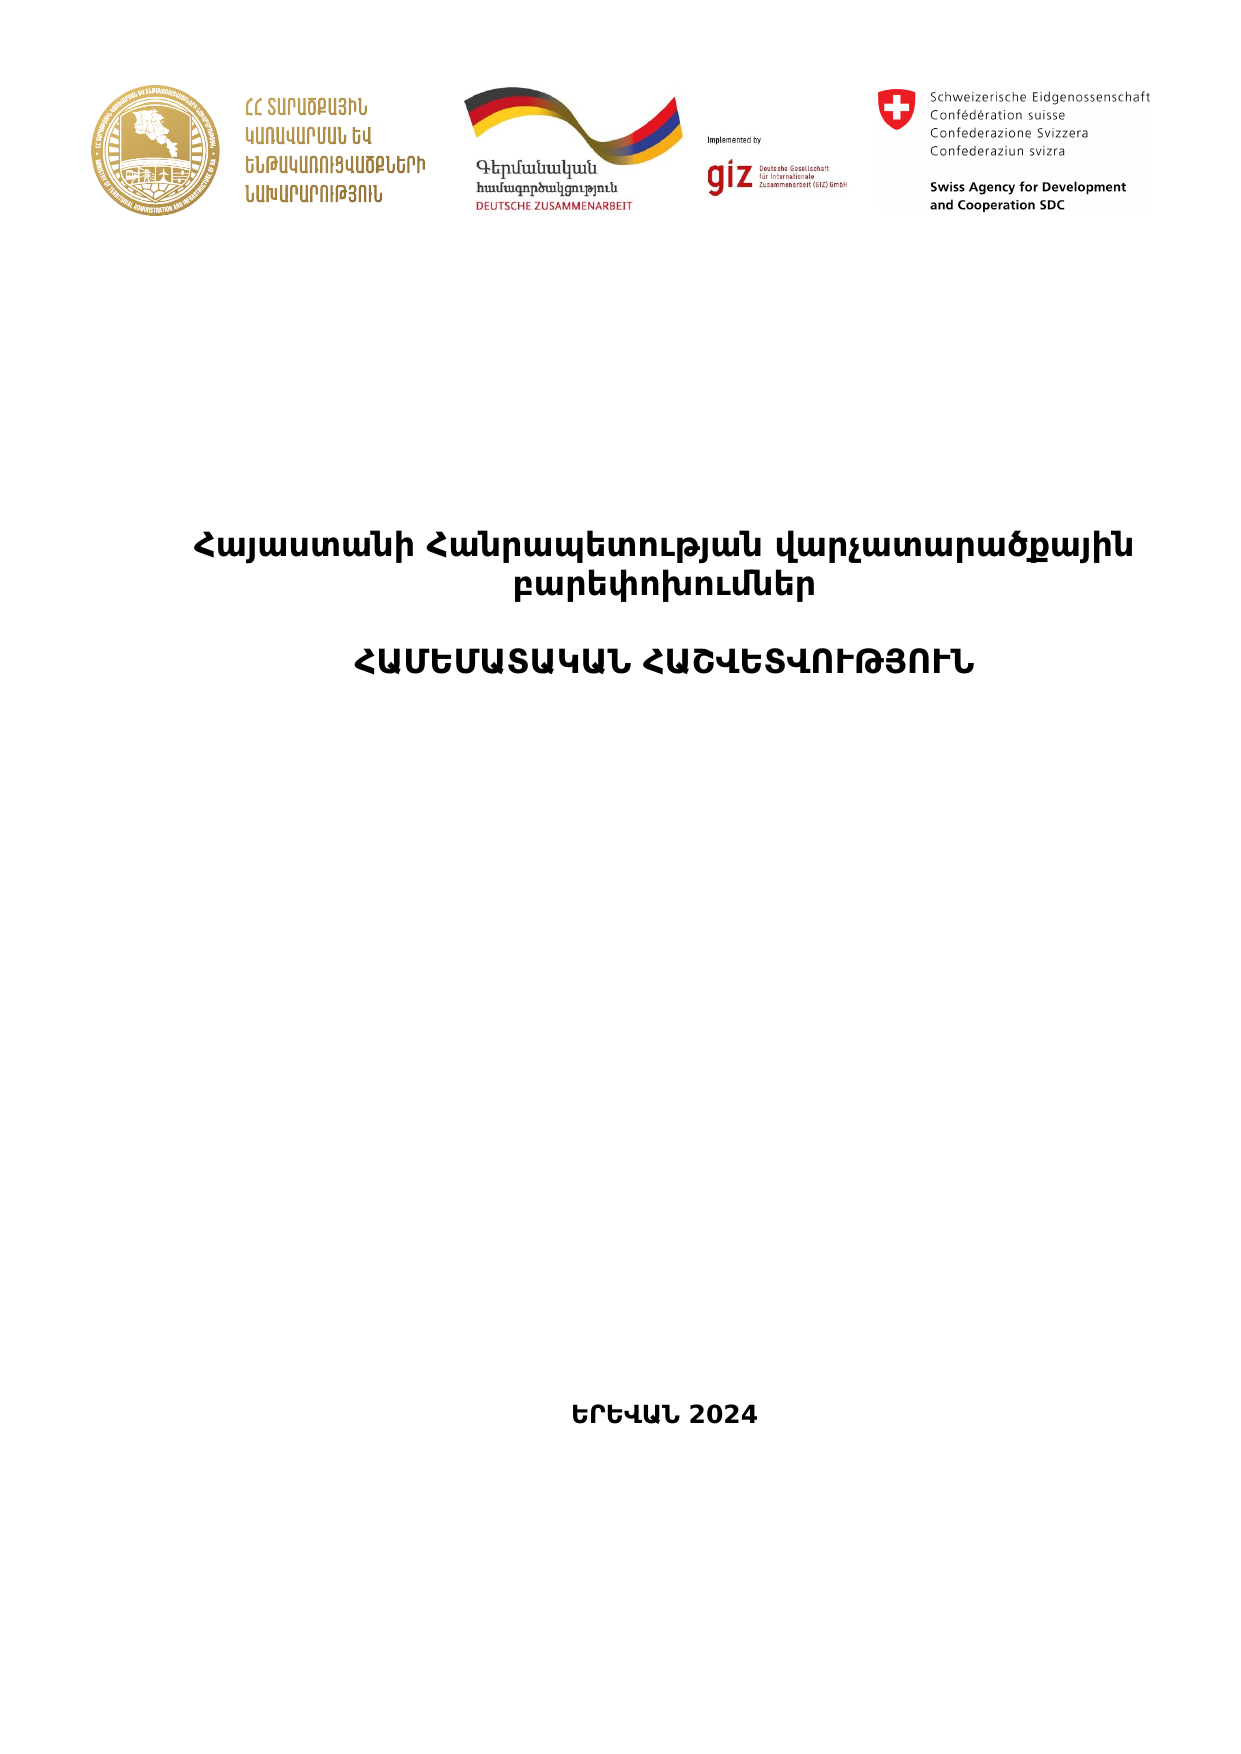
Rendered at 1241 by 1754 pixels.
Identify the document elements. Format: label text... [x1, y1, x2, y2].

text ՀԱՄԵՄԱՏԱԿԱՆ ՀԱՇՎԵՏՎՈՒԹՅՈՒՆ [177, 642, 1152, 681]
picture [91, 85, 425, 216]
text ԵՐԵՎԱՆ 2024 [177, 1400, 1152, 1429]
picture [878, 89, 1150, 212]
text Հայաստանի Հանրապետության վարչատարածքային բարեփոխումներ [177, 526, 1152, 603]
picture [464, 86, 849, 214]
